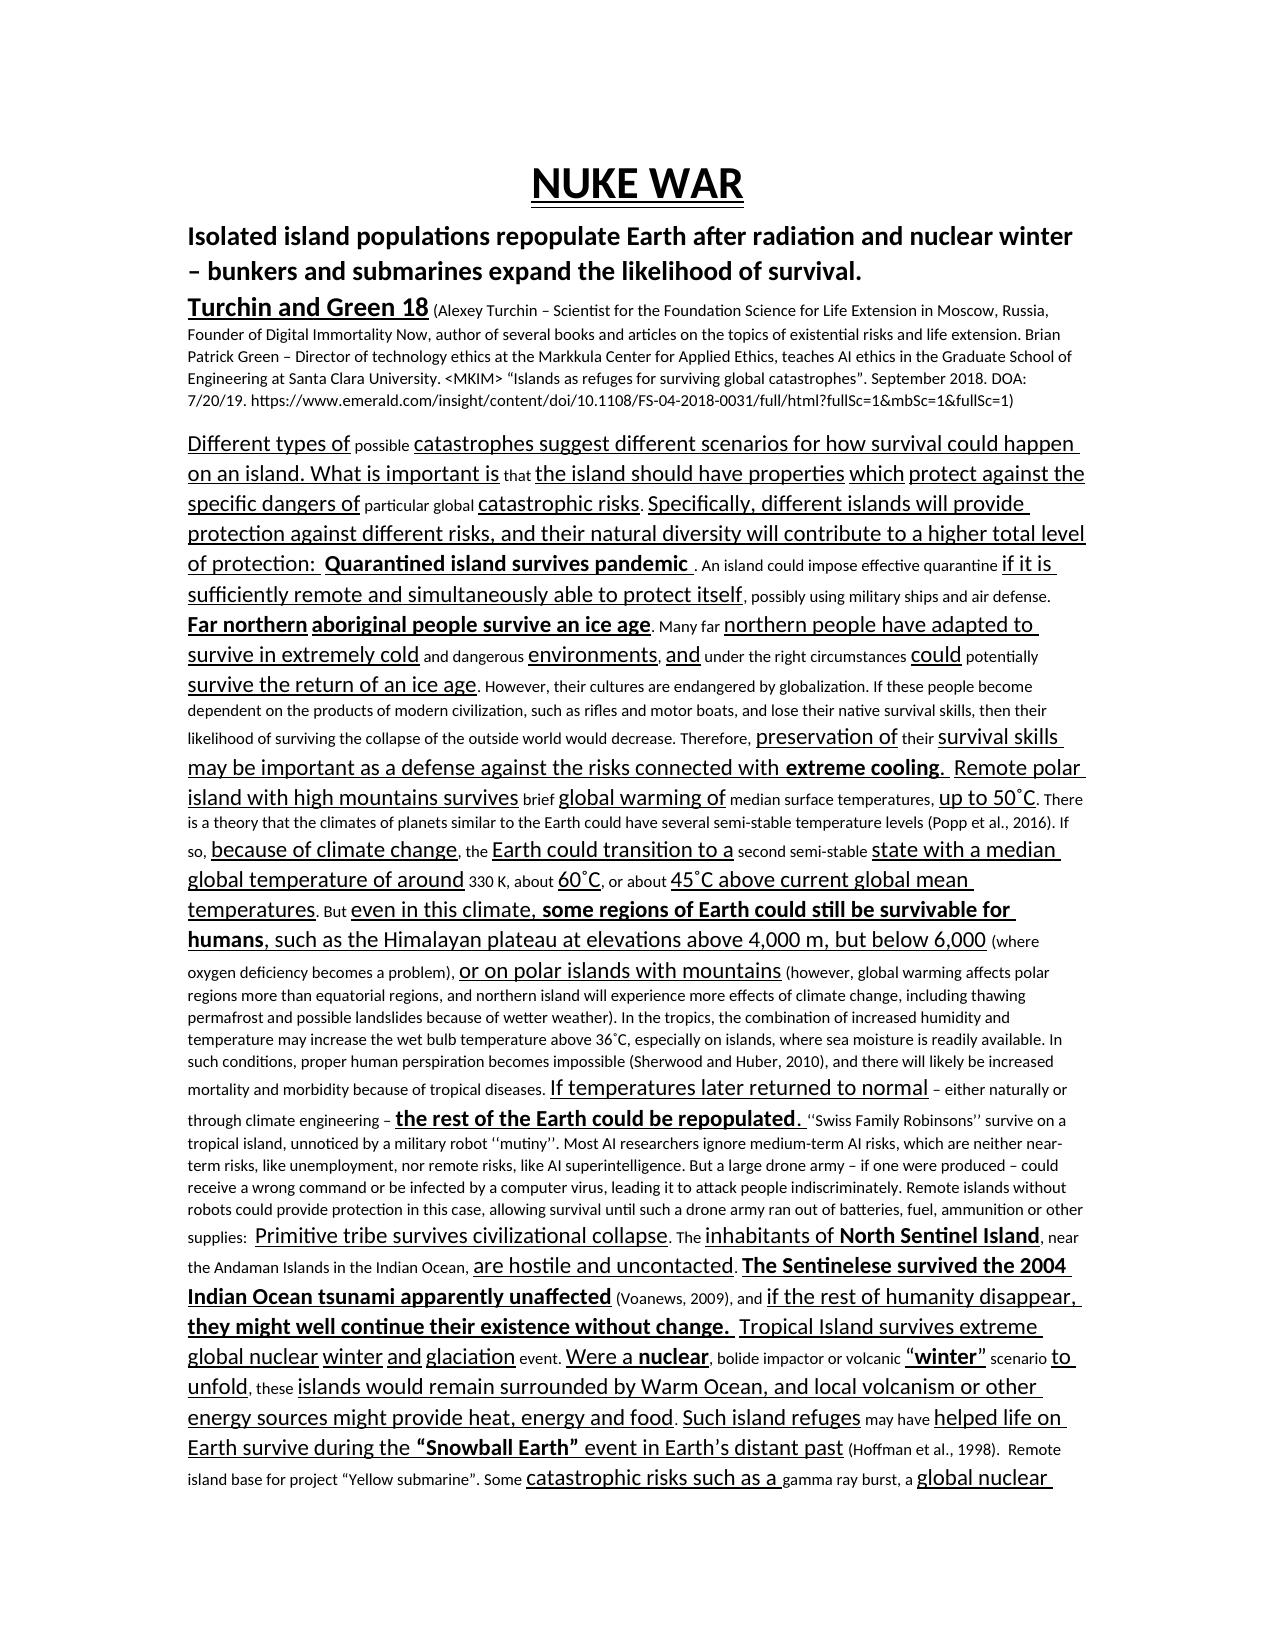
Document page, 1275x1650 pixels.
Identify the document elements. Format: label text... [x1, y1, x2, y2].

text Turchin and Green 18 (Alexey Turchin – Scientist for the Foundation Science for Life Extension in Moscow, Russia, Founder of Digital Immortality Now, author of several books and articles on the topics of existential risks and life extension. Brian Patrick Green – Director of technology ethics at the Markkula Center for Applied Ethics, teaches AI ethics in the Graduate School of Engineering at Santa Clara University. <MKIM> “Islands as refuges for surviving global catastrophes”. September 2018. DOA: 7/20/19. https://www.emerald.com/insight/content/doi/10.1108/FS-04-2018-0031/full/html?fullSc=1&mbSc=1&fullSc=1) [187, 290, 1087, 410]
subtitle Isolated island populations repopulate Earth after radiation and nuclear winter – bunkers and submarines expand the likelihood of survival. [187, 219, 1087, 287]
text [187, 429, 1087, 1491]
subtitle NUKE WAR [187, 154, 1087, 210]
